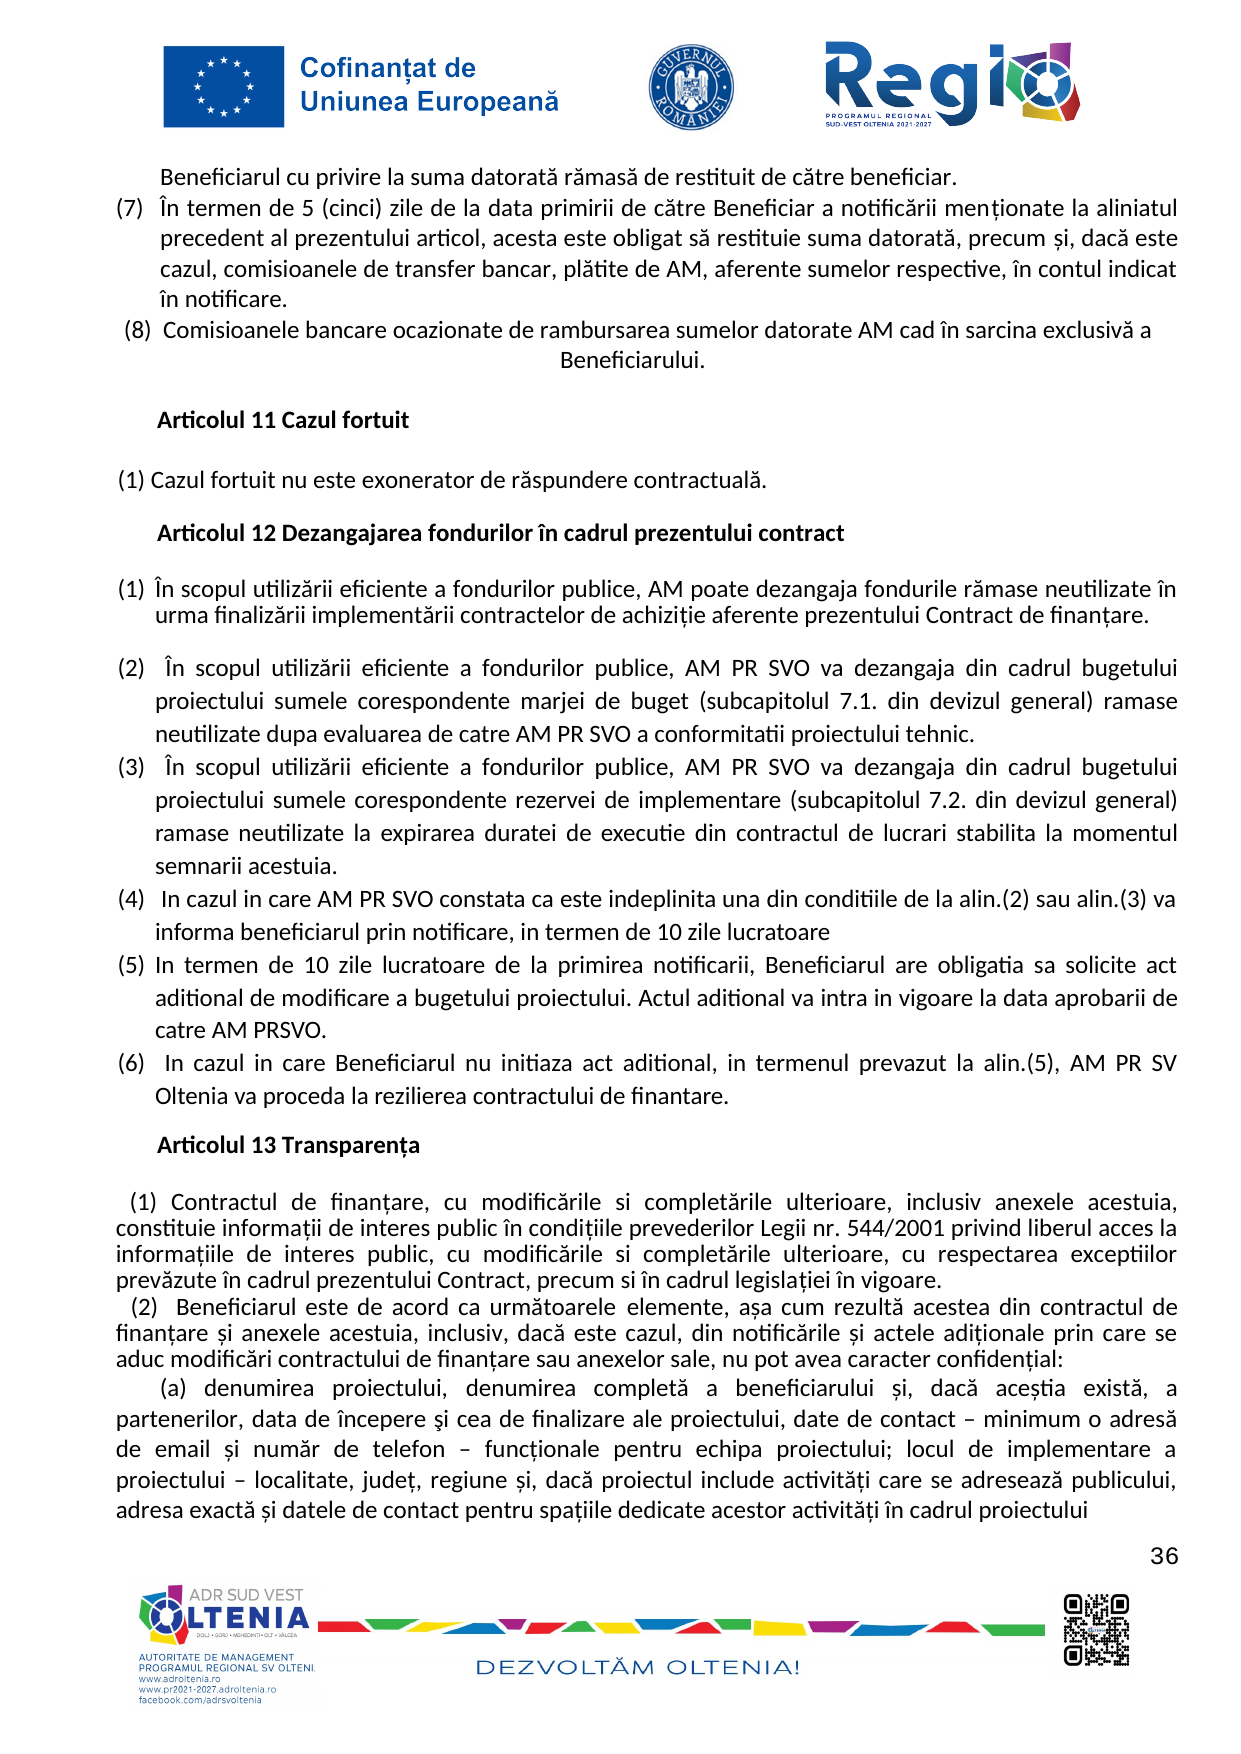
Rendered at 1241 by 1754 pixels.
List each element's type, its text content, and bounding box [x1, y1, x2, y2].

list In cazul in care Beneficiarul nu initiaza act aditional, in termenul prevazut la alin.(5), AM PR SV Oltenia va proceda la rezilierea contractului de finantare. [117, 1047, 1179, 1111]
text (1) Contractul de finanţare, cu modificările si completările ulterioare, inclusiv anexele acestuia, constituie informaţii de interes public în condiţiile prevederilor Legii nr. 544/2001 privind liberul acces la informaţiile de interes public, cu modificările si completările ulterioare, cu respectarea exceptiilor prevăzute în cadrul prezentului Contract, precum si în cadrul legislaţiei în vigoare. [86, 1190, 1179, 1294]
picture [158, 42, 561, 131]
list În scopul utilizării eficiente a fondurilor publice, AM poate dezangaja fondurile rămase neutilizate în urma finalizării implementării contractelor de achiziţie aferente prezentului Contract de finanţare. [117, 577, 1179, 629]
text Articolul 11 Cazul fortuit [86, 404, 1179, 434]
picture [645, 42, 739, 132]
list In cazul in care AM PR SVO constata ca este indeplinita una din conditiile de la alin.(2) sau alin.(3) va informa beneficiarul prin notificare, in termen de 10 zile lucratoare [117, 883, 1179, 946]
text Articolul 12 Dezangajarea fondurilor în cadrul prezentului contract [86, 517, 1179, 547]
picture [823, 40, 1082, 129]
list În scopul utilizării eficiente a fondurilor publice, AM PR SVO va dezangaja din cadrul bugetului proiectului sumele corespondente marjei de buget (subcapitolul 7.1. din devizul general) ramase neutilizate dupa evaluarea de catre AM PR SVO a conformitatii proiectului tehnic. [117, 652, 1179, 749]
list In termen de 10 zile lucratoare de la primirea notificarii, Beneficiarul are obligatia sa solicite act aditional de modificare a bugetului proiectului. Actul aditional va intra in vigoare la data aprobarii de catre AM PRSVO. [117, 949, 1179, 1045]
text (8) Comisioanele bancare ocazionate de rambursarea sumelor datorate AM cad în sarcina exclusivă a Beneficiarului. [86, 314, 1179, 374]
text Articolul 13 Transparenţa [86, 1130, 1179, 1160]
text (a) denumirea proiectului, denumirea completă a beneficiarului și, dacă aceștia există, a partenerilor, data de începere şi cea de finalizare ale proiectului, date de contact – minimum o adresă de email și număr de telefon – funcționale pentru echipa proiectului; locul de implementare a proiectului – localitate, județ, regiune și, dacă proiectul include activități care se adresează publicului, adresa exactă și datele de contact pentru spațiile dedicate acestor activități în cadrul proiectului [116, 1372, 1179, 1525]
text (7) În termen de 5 (cinci) zile de la data primirii de către Beneficiar a notificării menţionate la aliniatul precedent al prezentului articol, acesta este obligat să restituie suma datorată, precum şi, dacă este cazul, comisioanele de transfer bancar, plătite de AM, aferente sumelor respective, în contul indicat în notificare. [116, 192, 1179, 314]
list În scopul utilizării eficiente a fondurilor publice, AM PR SVO va dezangaja din cadrul bugetului proiectului sumele corespondente rezervei de implementare (subcapitolul 7.2. din devizul general) ramase neutilizate la expirarea duratei de executie din contractul de lucrari stabilita la momentul semnarii acestuia. [117, 751, 1179, 881]
text (2) Beneficiarul este de acord ca următoarele elemente, așa cum rezultă acestea din contractul de finanțare și anexele acestuia, inclusiv, dacă este cazul, din notificările și actele adiționale prin care se aduc modificări contractului de finanțare sau anexelor sale, nu pot avea caracter confidențial: [86, 1294, 1179, 1372]
picture [131, 1582, 1134, 1711]
text (1) Cazul fortuit nu este exonerator de răspundere contractuală. [117, 464, 1179, 494]
